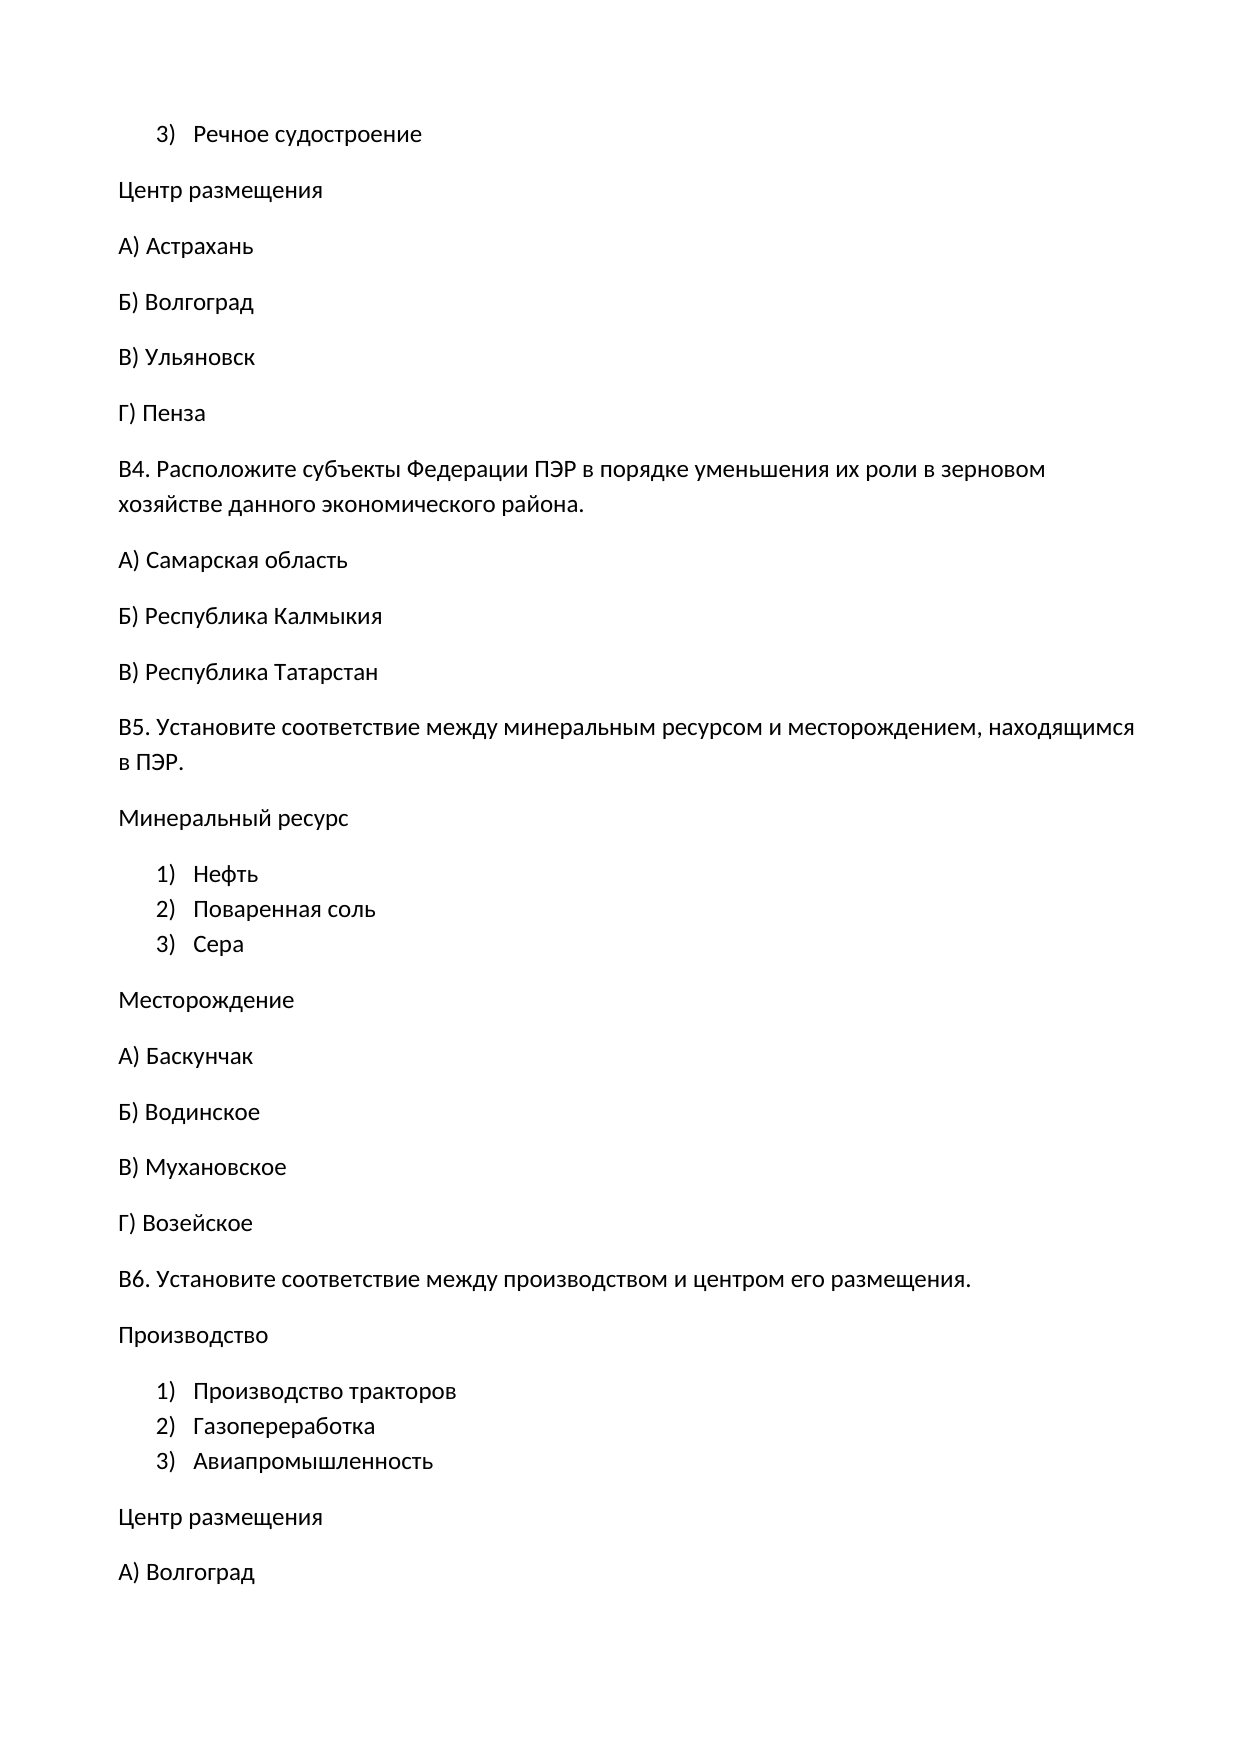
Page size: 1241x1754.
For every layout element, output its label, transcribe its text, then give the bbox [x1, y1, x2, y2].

text А) Баскунчак [118, 1040, 1152, 1070]
text Производство [118, 1319, 1152, 1349]
text В6. Установите соответствие между производством и центром его размещения. [118, 1263, 1152, 1294]
list Авиапромышленность [156, 1445, 1152, 1475]
text Г) Пенза [118, 397, 1152, 428]
list Сера [156, 928, 1152, 959]
text А) Астрахань [118, 230, 1152, 260]
text В5. Установите соответствие между минеральным ресурсом и месторождением, находящимся в ПЭР. [118, 711, 1152, 777]
list Производство тракторов [156, 1375, 1152, 1405]
text Б) Водинское [118, 1096, 1152, 1126]
list Нефть [156, 858, 1152, 889]
text В) Ульяновск [118, 341, 1152, 372]
text Б) Волгоград [118, 286, 1152, 316]
text В) Мухановское [118, 1151, 1152, 1182]
list Речное судостроение [156, 118, 1152, 149]
text А) Волгоград [118, 1556, 1152, 1587]
text В4. Расположите субъекты Федерации ПЭР в порядке уменьшения их роли в зерновом хозяйстве данного экономического района. [118, 453, 1152, 519]
text Месторождение [118, 984, 1152, 1014]
text Минеральный ресурс [118, 802, 1152, 833]
text А) Самарская область [118, 544, 1152, 574]
text Г) Возейское [118, 1207, 1152, 1238]
text Б) Республика Калмыкия [118, 600, 1152, 630]
list Поваренная соль [156, 893, 1152, 924]
text В) Республика Татарстан [118, 656, 1152, 686]
text Центр размещения [118, 174, 1152, 204]
list Газопереработка [156, 1410, 1152, 1440]
text Центр размещения [118, 1501, 1152, 1531]
